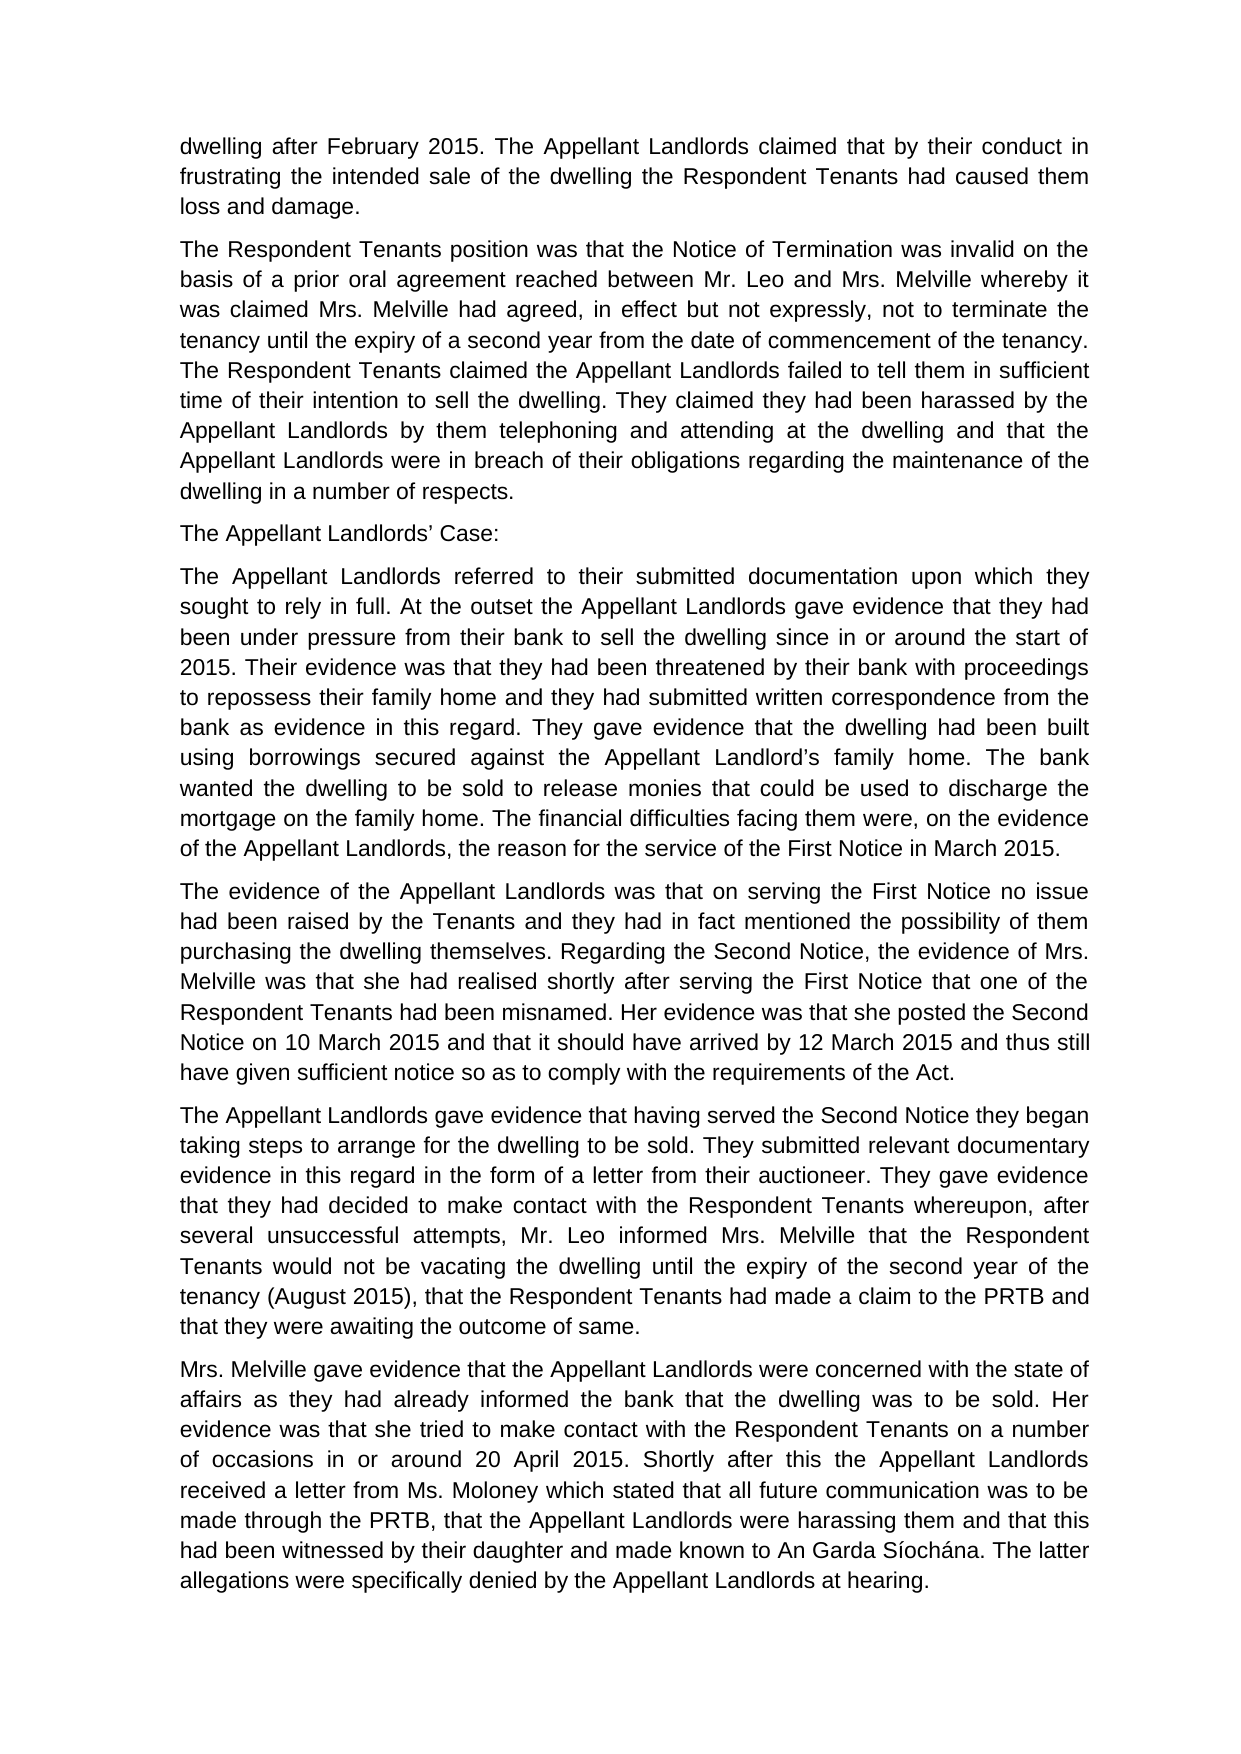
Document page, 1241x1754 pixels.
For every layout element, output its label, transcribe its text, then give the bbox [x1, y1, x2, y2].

text The Respondent Tenants position was that the Notice of Termination was invalid on the basis of a prior oral agreement reached between Mr. Leo and Mrs. Melville whereby it was claimed Mrs. Melville had agreed, in effect but not expressly, not to terminate the tenancy until the expiry of a second year from the date of commencement of the tenancy. The Respondent Tenants claimed the Appellant Landlords failed to tell them in sufficient time of their intention to sell the dwelling. They claimed they had been harassed by the Appellant Landlords by them telephoning and attending at the dwelling and that the Appellant Landlords were in breach of their obligations regarding the maintenance of the dwelling in a number of respects. [179, 236, 1090, 504]
text The Appellant Landlords gave evidence that having served the Second Notice they began taking steps to arrange for the dwelling to be sold. They submitted relevant documentary evidence in this regard in the form of a letter from their auctioneer. They gave evidence that they had decided to make contact with the Respondent Tenants whereupon, after several unsuccessful attempts, Mr. Leo informed Mrs. Melville that the Respondent Tenants would not be vacating the dwelling until the expiry of the second year of the tenancy (August 2015), that the Respondent Tenants had made a claim to the PRTB and that they were awaiting the outcome of same. [179, 1102, 1090, 1339]
text Mrs. Melville gave evidence that the Appellant Landlords were concerned with the state of affairs as they had already informed the bank that the dwelling was to be sold. Her evidence was that she tried to make contact with the Respondent Tenants on a number of occasions in or around 20 April 2015. Shortly after this the Appellant Landlords received a letter from Ms. Moloney which stated that all future communication was to be made through the PRTB, that the Appellant Landlords were harassing them and that this had been witnessed by their daughter and made known to An Garda Síochána. The latter allegations were specifically denied by the Appellant Landlords at hearing. [179, 1356, 1090, 1594]
text The Appellant Landlords’ Case: [179, 520, 1090, 547]
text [179, 133, 1090, 220]
text The evidence of the Appellant Landlords was that on serving the First Notice no issue had been raised by the Tenants and they had in fact mentioned the possibility of them purchasing the dwelling themselves. Regarding the Second Notice, the evidence of Mrs. Melville was that she had realised shortly after serving the First Notice that one of the Respondent Tenants had been misnamed. Her evidence was that she posted the Second Notice on 10 March 2015 and that it should have arrived by 12 March 2015 and thus still have given sufficient notice so as to comply with the requirements of the Act. [179, 878, 1090, 1085]
text The Appellant Landlords referred to their submitted documentation upon which they sought to rely in full. At the outset the Appellant Landlords gave evidence that they had been under pressure from their bank to sell the dwelling since in or around the start of 2015. Their evidence was that they had been threatened by their bank with proceedings to repossess their family home and they had submitted written correspondence from the bank as evidence in this regard. They gave evidence that the dwelling had been built using borrowings secured against the Appellant Landlord’s family home. The bank wanted the dwelling to be sold to release monies that could be used to discharge the mortgage on the family home. The financial difficulties facing them were, on the evidence of the Appellant Landlords, the reason for the service of the First Notice in March 2015. [179, 563, 1090, 861]
